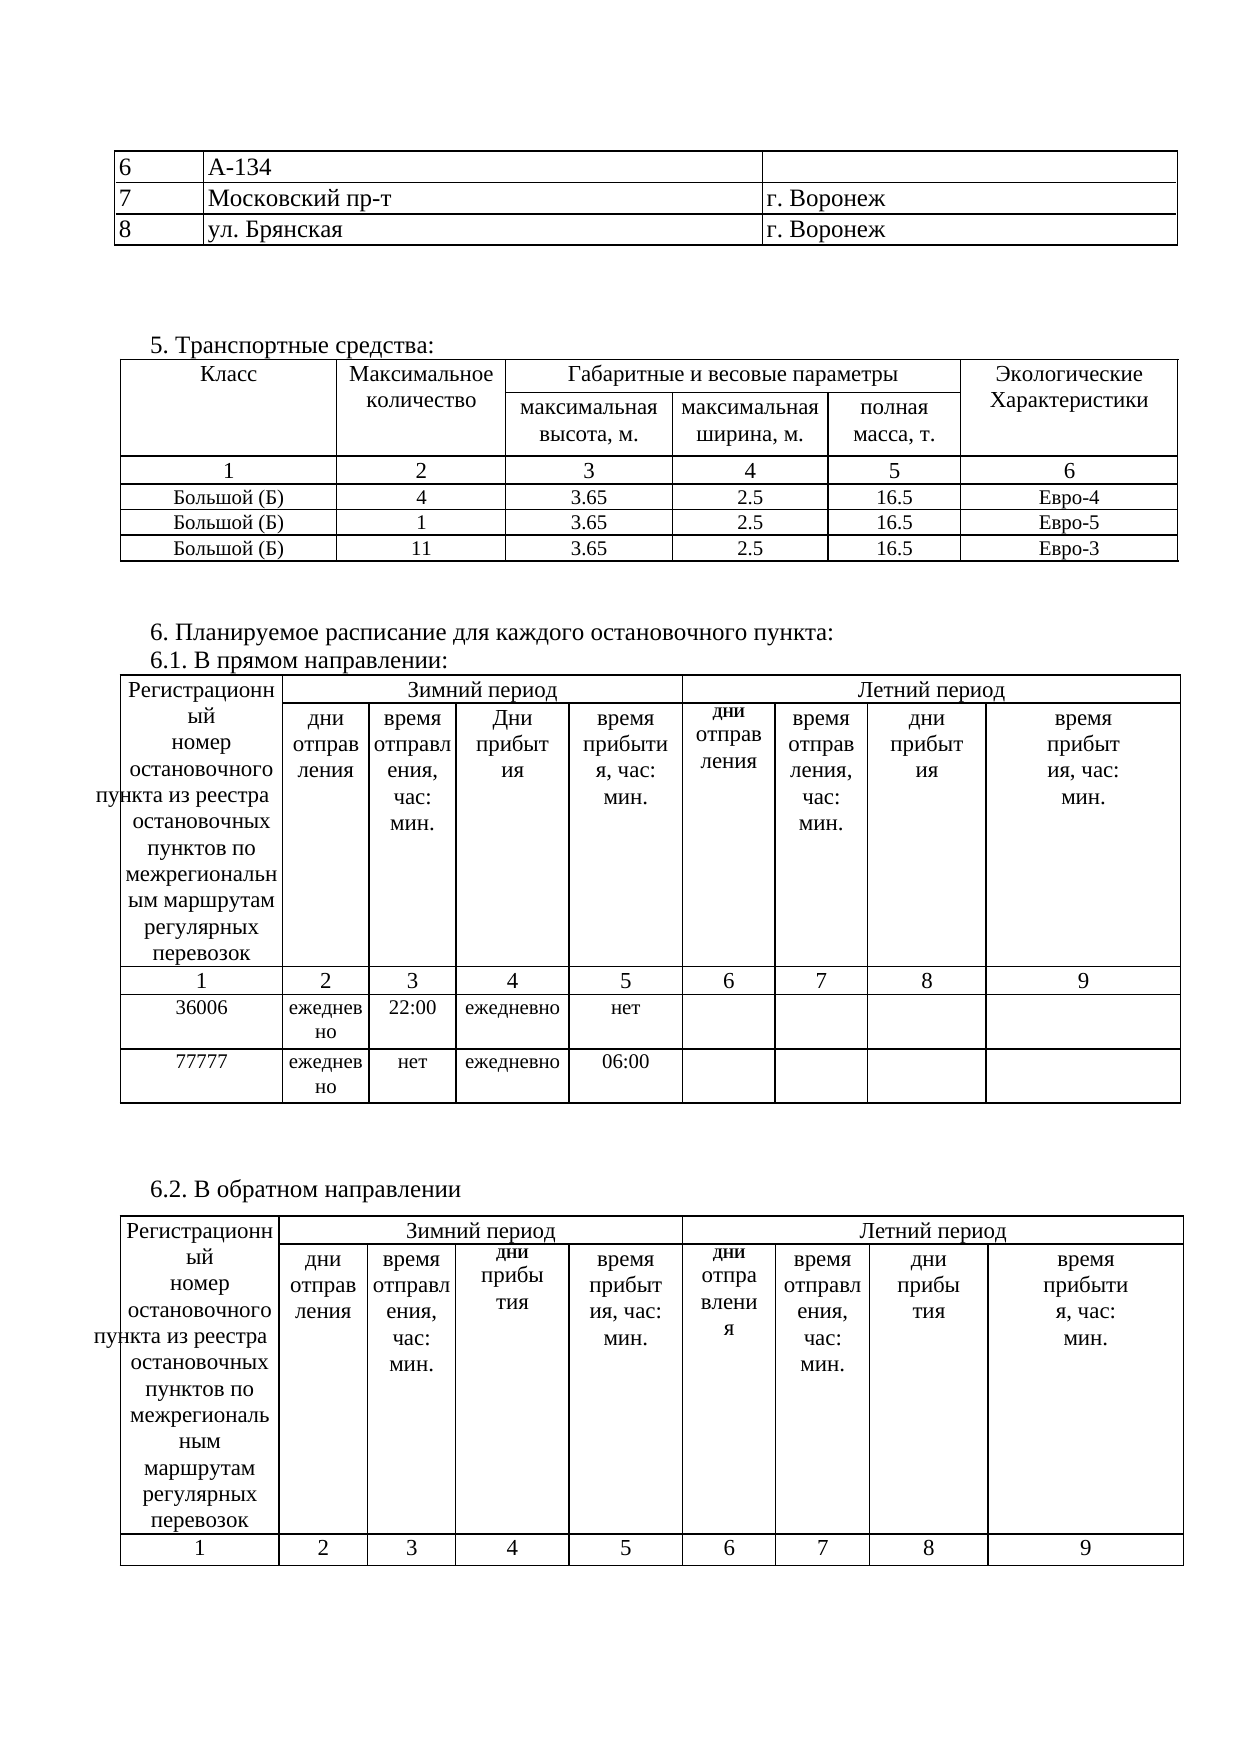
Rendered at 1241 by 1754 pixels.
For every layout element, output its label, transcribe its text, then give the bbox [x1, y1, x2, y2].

table_cell 7 [776, 967, 867, 993]
table_cell 3 [368, 1535, 455, 1565]
table_cell дни отправ ления [280, 1245, 367, 1533]
table_cell [987, 1050, 1180, 1102]
table_cell 2.5 [673, 510, 827, 534]
table_cell 1 [121, 457, 336, 483]
table_cell 16.5 [829, 485, 960, 509]
table_cell 22:00 [370, 995, 455, 1048]
table_cell 3.65 [506, 510, 672, 534]
table_cell Московский пр-т [204, 183, 762, 213]
table_header Габаритные и весовые параметры [506, 360, 960, 392]
table_header Регистрационный номер остановочного пункта из реестра остановочных пунктов по межрегиональным маршрутам регулярных перевозок [121, 676, 282, 966]
text 6.1. В прямом направлении: [150, 645, 1090, 674]
table_cell 6 [683, 967, 774, 993]
table_cell дни отправ ления [283, 704, 368, 966]
table_cell время отправ ления, час: мин. [776, 704, 867, 966]
table_cell 36006 [121, 995, 282, 1048]
table_cell 2 [280, 1535, 367, 1565]
table_cell полная масса, т. [829, 393, 960, 455]
table_cell [763, 152, 1177, 181]
table_cell 9 [989, 1535, 1183, 1565]
table_cell Большой (Б) [121, 510, 336, 534]
table_cell ежедневно [457, 1050, 568, 1102]
table_header Зимний период [280, 1217, 682, 1243]
table_cell А-134 [204, 152, 762, 181]
table_cell 4 [457, 967, 568, 993]
table_cell 1 [337, 510, 505, 534]
table_header Летний период [683, 1217, 1183, 1243]
table_cell ДНИ отправ ления [683, 704, 774, 966]
table_cell 2.5 [673, 536, 827, 560]
table_cell [776, 1050, 867, 1102]
table_cell 5 [570, 967, 682, 993]
table_cell ДНИ отпра влени я [683, 1245, 775, 1533]
table_header Зимний период [283, 676, 682, 702]
table_cell время прибыт ия, час: мин. [987, 704, 1180, 966]
table_cell время прибыт ия, час: мин. [570, 1245, 682, 1533]
table_cell максимальная ширина, м. [673, 393, 827, 455]
table_cell [868, 1050, 985, 1102]
table_cell Дни прибыт ия [457, 704, 568, 966]
table_cell нет [570, 995, 682, 1048]
table_cell 16.5 [829, 536, 960, 560]
table_cell 9 [987, 967, 1180, 993]
table_cell 8 [868, 967, 985, 993]
table_cell Евро-5 [961, 510, 1177, 534]
table_cell ежедневно [283, 1050, 368, 1102]
table_cell 5 [570, 1535, 682, 1565]
table_header Экологические Характеристики [961, 360, 1177, 455]
table_cell 6 [115, 152, 203, 181]
table_cell Большой (Б) [121, 485, 336, 509]
table_cell 4 [456, 1535, 568, 1565]
table_cell [683, 995, 774, 1048]
table_cell 77777 [121, 1050, 282, 1102]
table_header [121, 1217, 278, 1533]
table_cell 6 [961, 457, 1177, 483]
table_header Максимальное количество [337, 360, 505, 455]
table_cell 6 [683, 1535, 775, 1565]
table_cell время отправл ения, час: мин. [368, 1245, 455, 1533]
table_cell 7 [115, 183, 203, 213]
table_cell [776, 995, 867, 1048]
table_cell г. Воронеж [763, 181, 1177, 213]
table_cell Евро-4 [961, 485, 1177, 509]
table_cell [868, 995, 985, 1048]
table_cell 7 [776, 1535, 869, 1565]
table_cell 16.5 [829, 510, 960, 534]
table_cell 1 [121, 1535, 278, 1565]
table_cell 2 [337, 457, 505, 483]
table_cell 06:00 [570, 1050, 682, 1102]
table_cell время отправл ения, час: мин. [776, 1245, 869, 1533]
table_cell 2 [283, 967, 368, 993]
table_header Класс [121, 360, 336, 455]
text 6. Планируемое расписание для каждого остановочного пункта: [150, 617, 1090, 645]
table_cell время прибыти я, час: мин. [570, 704, 682, 966]
table_cell 4 [337, 485, 505, 509]
table_header Летний период [683, 676, 1180, 702]
table_cell 3.65 [506, 536, 672, 560]
table_cell ежедневно [457, 995, 568, 1048]
text 6.2. В обратном направлении [150, 1174, 1090, 1203]
text 5. Транспортные средства: [150, 330, 1090, 358]
table_cell время отправл ения, час: мин. [370, 704, 455, 966]
table_cell дни прибыт ия [868, 704, 985, 966]
table_cell 11 [337, 536, 505, 560]
table_cell 1 [121, 967, 282, 993]
table_cell ДНИ прибы тия [456, 1245, 568, 1533]
table_cell Евро-3 [961, 536, 1177, 560]
table_cell г. Воронеж [763, 213, 1177, 244]
table_cell [987, 995, 1180, 1048]
table_cell время прибыти я, час: мин. [989, 1245, 1183, 1533]
table_cell 3 [370, 967, 455, 993]
table_cell 5 [829, 457, 960, 483]
table_cell 8 [870, 1535, 987, 1565]
table_cell ул. Брянская [204, 215, 762, 244]
table_cell ежедневно [283, 995, 368, 1048]
table_cell 4 [673, 457, 827, 483]
table_cell максимальная высота, м. [506, 393, 672, 455]
table_cell 8 [115, 214, 203, 244]
table_cell дни прибы тия [870, 1245, 987, 1533]
table_cell 2.5 [673, 485, 827, 509]
table_cell 3 [506, 457, 672, 483]
table_cell Большой (Б) [121, 536, 336, 560]
table_cell нет [370, 1050, 455, 1102]
table_cell [683, 1050, 774, 1102]
table_cell 3.65 [506, 485, 672, 509]
